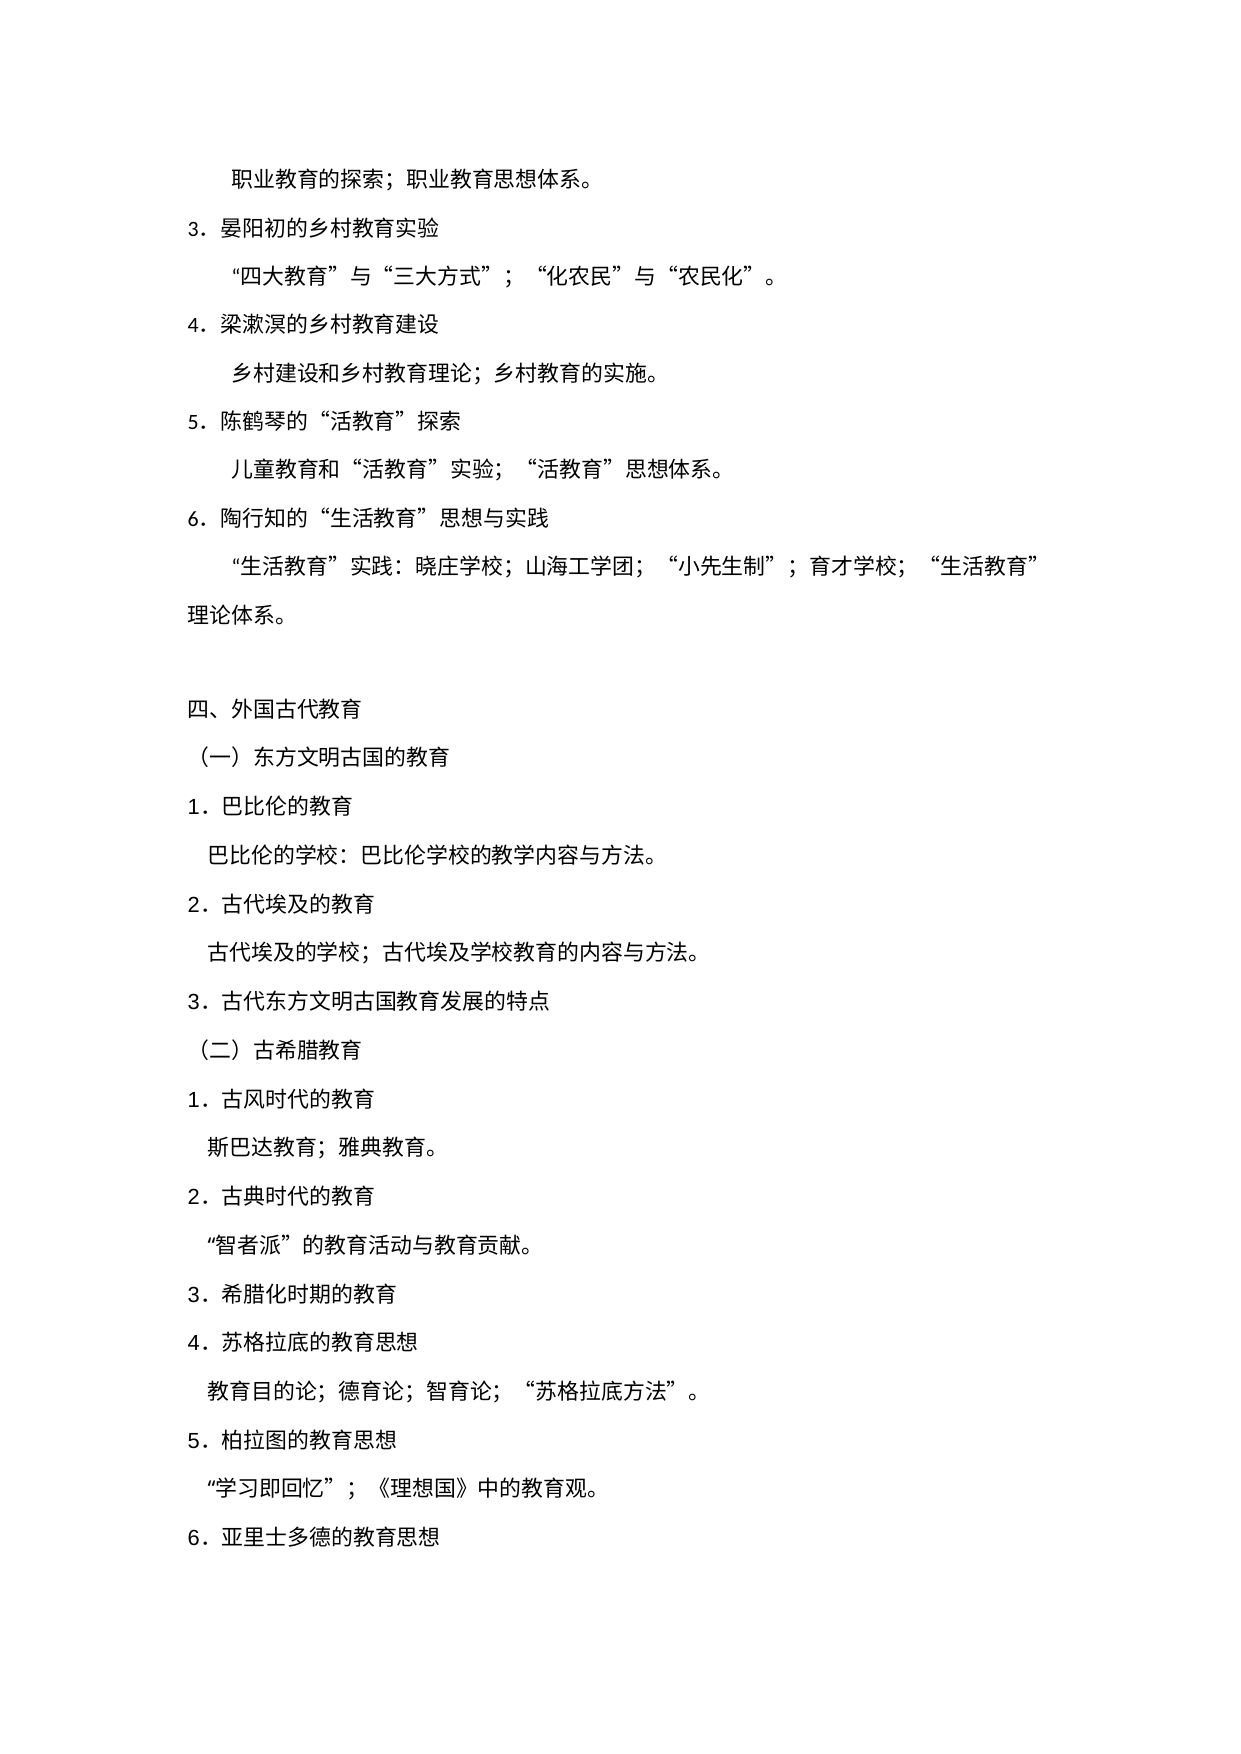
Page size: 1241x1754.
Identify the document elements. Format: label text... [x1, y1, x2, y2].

text 职业教育的探索；职业教育思想体系。 [187, 162, 1053, 194]
text 5．陈鹤琴的“活教育”探索 [187, 404, 1053, 436]
text 6．陶行知的“生活教育”思想与实践 [187, 500, 1053, 533]
text 4．梁漱溟的乡村教育建设 [187, 307, 1053, 339]
text “生活教育”实践：晓庄学校；山海工学团；“小先生制”；育才学校；“生活教育”理论体系。 [187, 549, 1053, 630]
text 四、外国古代教育 [187, 692, 1053, 724]
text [187, 740, 1053, 1552]
text “四大教育”与“三大方式”；“化农民”与“农民化”。 [187, 259, 1053, 291]
text 乡村建设和乡村教育理论；乡村教育的实施。 [187, 355, 1053, 388]
text 儿童教育和“活教育”实验；“活教育”思想体系。 [187, 452, 1053, 484]
text 3．晏阳初的乡村教育实验 [187, 210, 1053, 243]
